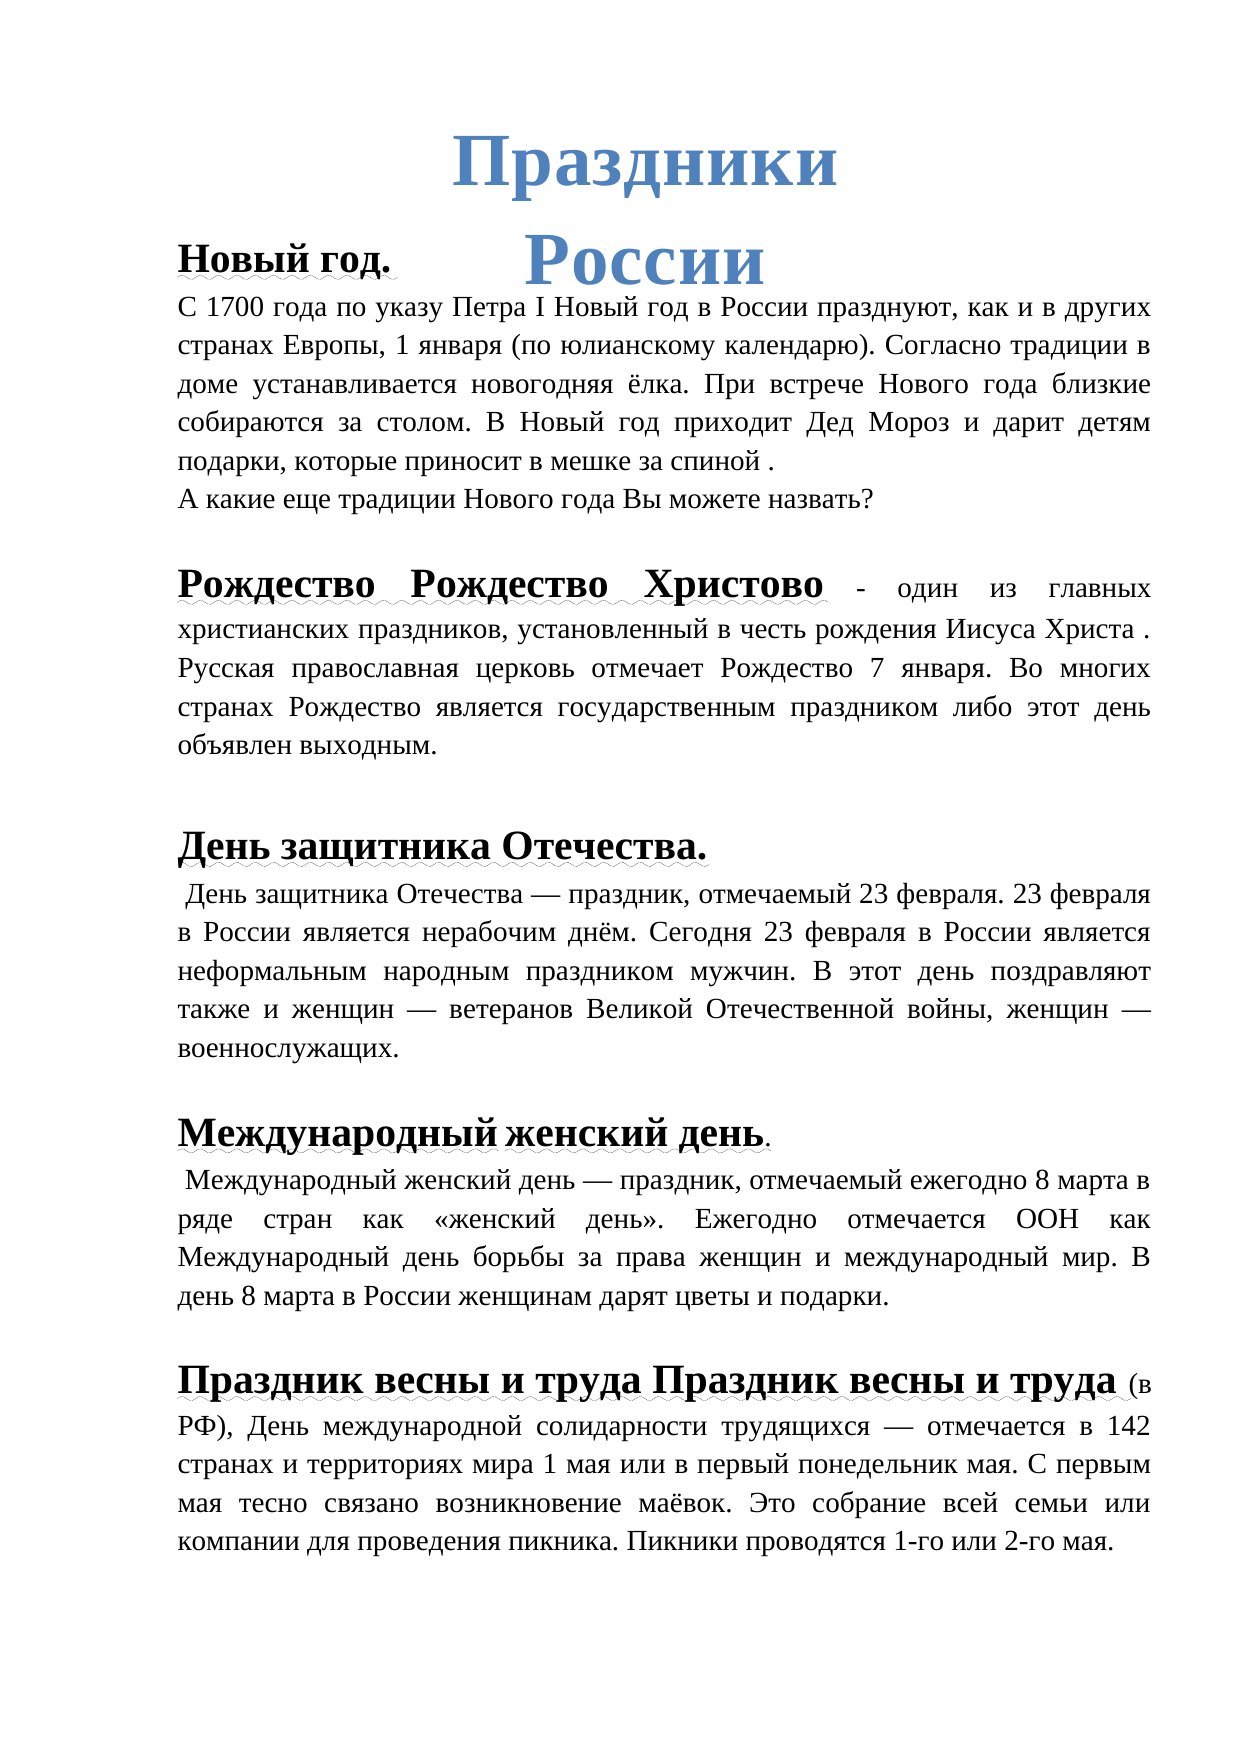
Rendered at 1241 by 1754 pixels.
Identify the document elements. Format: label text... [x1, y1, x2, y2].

text Международный женский день — праздник, отмечаемый ежегодно 8 марта в ряде стран как «женский день». Ежегодно отмечается ООН как Международный день борьбы за права женщин и международный мир. В день 8 марта в России женщинам дарят цветы и подарки. [177, 1162, 1152, 1311]
text День защитника Отечества — праздник, отмечаемый 23 февраля. 23 февраля в России является нерабочим днём. Сегодня 23 февраля в России является неформальным народным праздником мужчин. В этот день поздравляют также и женщин — ветеранов Великой Отечественной войны, женщин — военнослужащих. [177, 876, 1152, 1064]
text А какие еще традиции Нового года Вы можете назвать? [177, 482, 1152, 515]
text Международный женский день. [177, 1107, 1152, 1155]
text Праздник весны и труда Праздник весны и труда (в РФ), День международной солидарности трудящихся — отмечается в 142 странах и территориях мира 1 мая или в первый понедельник мая. С первым мая тесно связано возникновение маёвок. Это собрание всей семьи или компании для проведения пикника. Пикники проводятся 1-го или 2-го мая. [177, 1355, 1152, 1557]
text Новый год. [177, 234, 1152, 282]
text День защитника Отечества. [177, 821, 1152, 869]
text Рождество Рождество Христово - один из главных христианских праздников, установленный в честь рождения Иисуса Христа . Русская православная церковь отмечает Рождество 7 января. Во многих странах Рождество является государственным праздником либо этот день объявлен выходным. [177, 559, 1152, 761]
text С 1700 года по указу Петра I Новый год в России празднуют, как и в других странах Европы, 1 января (по юлианскому календарю). Согласно традиции в доме устанавливается новогодняя ёлка. При встрече Нового года близкие собираются за столом. В Новый год приходит Дед Мороз и дарит детям подарки, которые приносит в мешке за спиной . [177, 289, 1152, 477]
